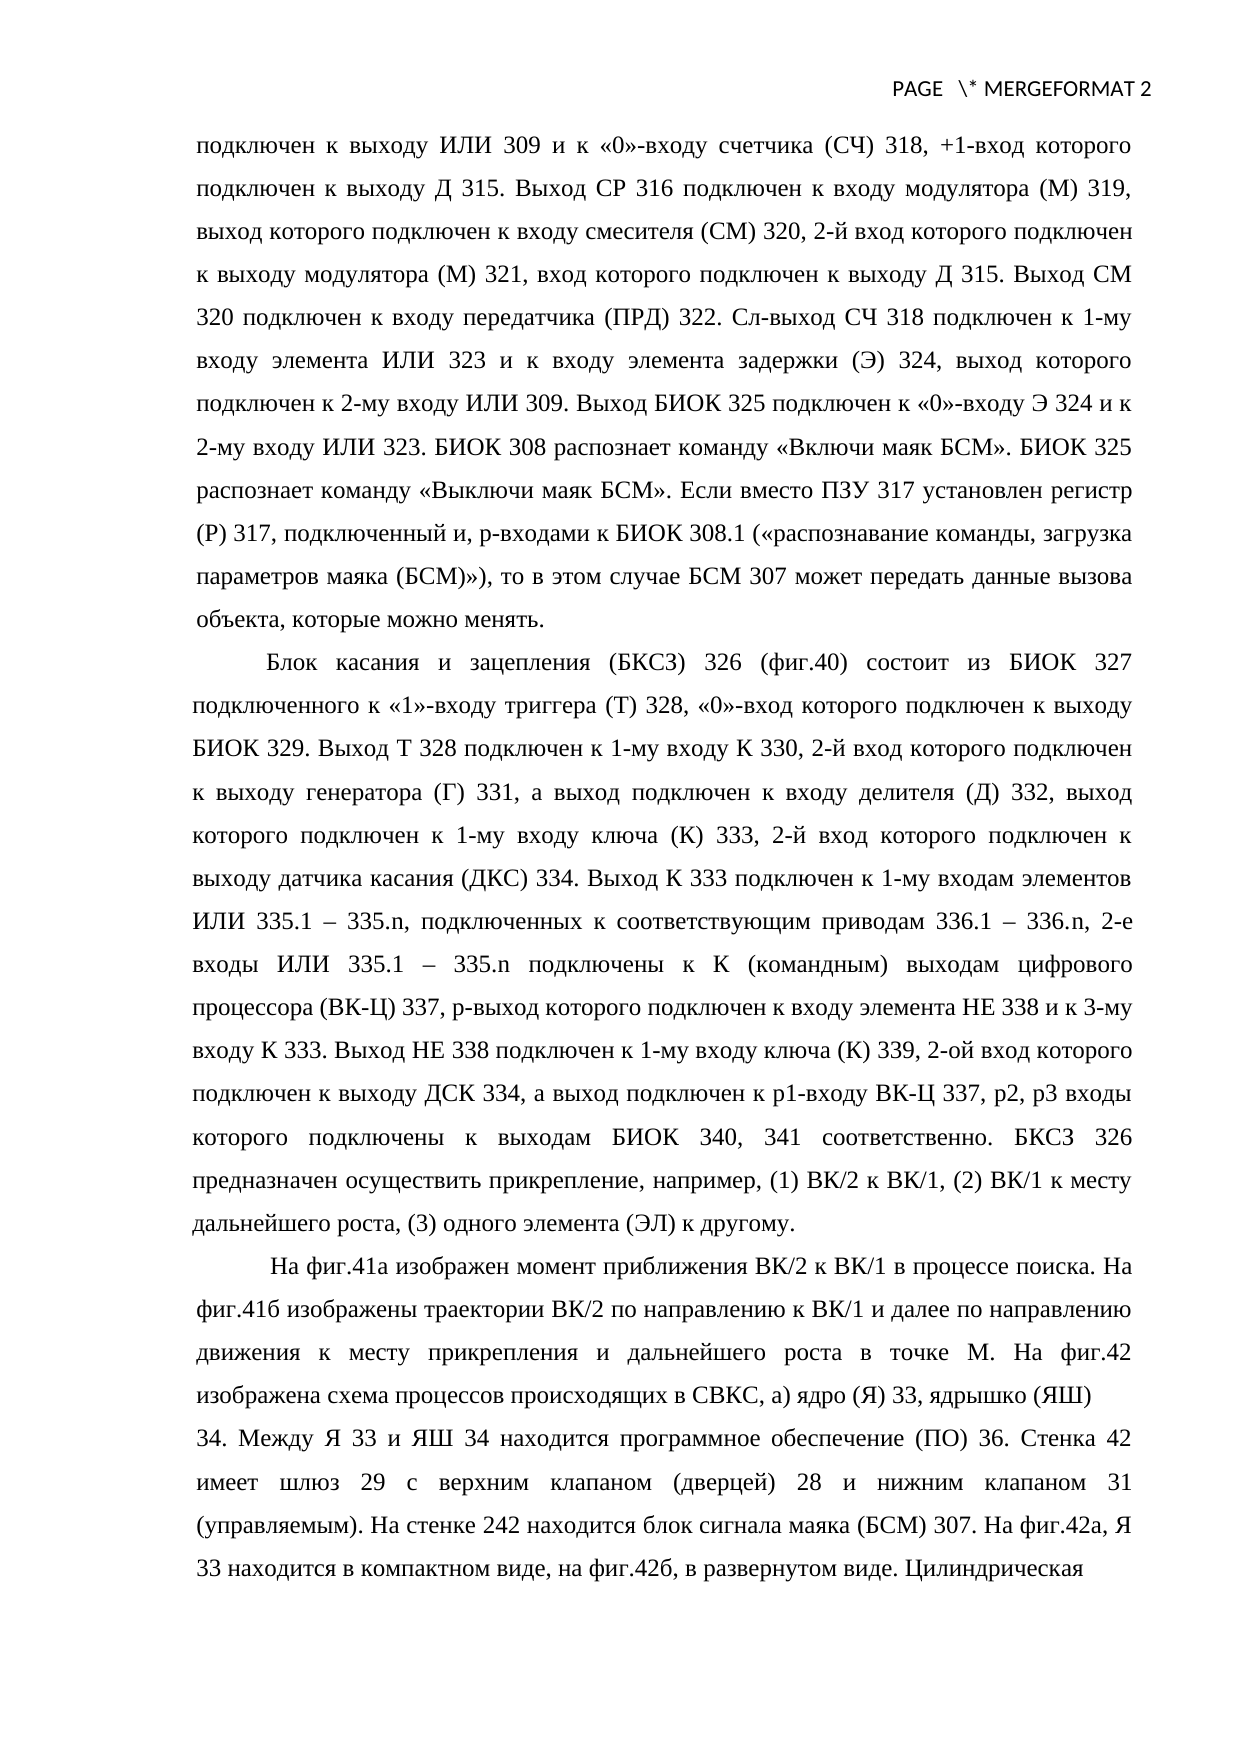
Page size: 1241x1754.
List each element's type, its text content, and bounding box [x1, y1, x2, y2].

text 34. Между Я 33 и ЯШ 34 находится программное обеспечение (ПО) 36. Стенка 42 имеет шлюз 29 с верхним клапаном (дверцей) 28 и нижним клапаном 31 (управляемым). На стенке 242 находится блок сигнала маяка (БСМ) 307. На фиг.42а, Я 33 находится в компактном виде, на фиг.42б, в развернутом виде. Цилиндрическая [196, 1423, 1133, 1582]
text Блок касания и зацепления (БКСЗ) 326 (фиг.40) состоит из БИОК 327 подключенного к «1»-входу триггера (Т) 328, «0»-вход которого подключен к выходу БИОК 329. Выход Т 328 подключен к 1-му входу К 330, 2-й вход которого подключен к выходу генератора (Г) 331, а выход подключен к входу делителя (Д) 332, выход которого подключен к 1-му входу ключа (К) 333, 2-й вход которого подключен к выходу датчика касания (ДКС) 334. Выход К 333 подключен к 1-му входам элементов ИЛИ 335.1 – 335.n, подключенных к соответствующим приводам 336.1 – 336.n, 2-е входы ИЛИ 335.1 – 335.n подключены к К (командным) выходам цифрового процессора (ВК-Ц) 337, р-выход которого подключен к входу элемента НЕ 338 и к 3-му входу К 333. Выход НЕ 338 подключен к 1-му входу ключа (К) 339, 2-ой вход которого подключен к выходу ДСК 334, а выход подключен к р1-входу ВК-Ц 337, р2, р3 входы которого подключены к выходам БИОК 340, 341 соответственно. БКСЗ 326 предназначен осуществить прикрепление, например, (1) ВК/2 к ВК/1, (2) ВК/1 к месту дальнейшего роста, (3) одного элемента (ЭЛ) к другому. [192, 647, 1133, 1237]
text На фиг.41а изображен момент приближения ВК/2 к ВК/1 в процессе поиска. На фиг.41б изображены траектории ВК/2 по направлению к ВК/1 и далее по направлению движения к месту прикрепления и дальнейшего роста в точке М. На фиг.42 изображена схема процессов происходящих в СВКС, а) ядро (Я) 33, ядрышко (ЯШ) [196, 1251, 1133, 1409]
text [196, 130, 1133, 633]
